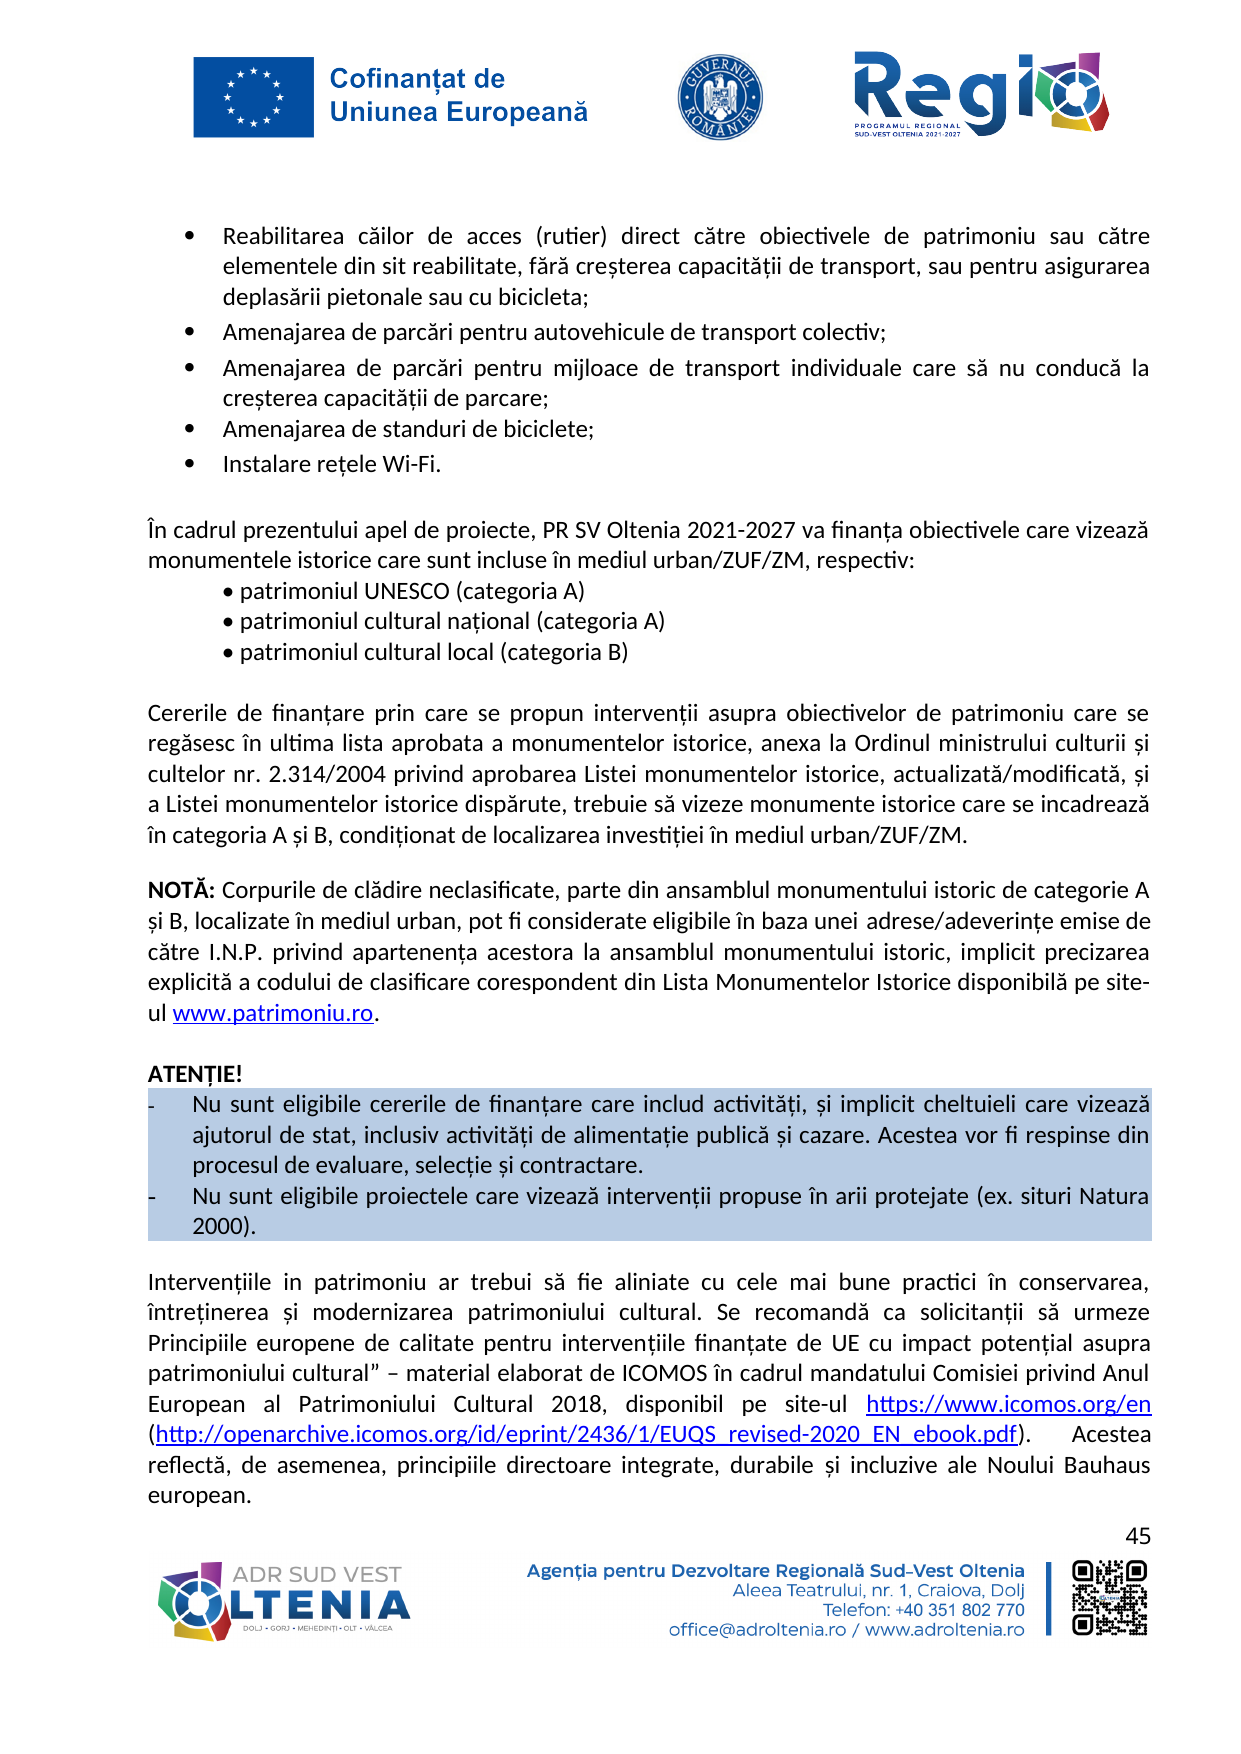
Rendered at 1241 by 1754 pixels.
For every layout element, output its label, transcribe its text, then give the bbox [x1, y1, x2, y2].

picture [188, 52, 590, 141]
list Nu sunt eligibile proiectele care vizează intervenţii propuse în arii protejate (ex. situri Natura 2000). [148, 1180, 1152, 1241]
text În cadrul prezentului apel de proiecte, PR SV Oltenia 2021-2027 va finanţa obiectivele care vizează monumentele istorice care sunt incluse în mediul urban/ZUF/ZM, respectiv: [148, 514, 1152, 575]
text Cererile de finanţare prin care se propun intervenţii asupra obiectivelor de patrimoniu care se regăsesc în ultima lista aprobata a monumentelor istorice, anexa la Ordinul ministrului culturii şi cultelor nr. 2.314/2004 privind aprobarea Listei monumentelor istorice, actualizată/modificată, şi a Listei monumentelor istorice dispărute, trebuie să vizeze monumente istorice care se incadrează în categoria A şi B, condiţionat de localizarea investiţiei în mediul urban/ZUF/ZM. [148, 697, 1152, 849]
text • patrimoniul cultural naţional (categoria A) [222, 605, 1152, 636]
list Instalare rețele Wi-Fi. [185, 448, 1152, 478]
picture [148, 1551, 1152, 1648]
list Amenajarea de parcări pentru autovehicule de transport colectiv; [185, 316, 1152, 347]
list Nu sunt eligibile cererile de finanțare care includ activități, și implicit cheltuieli care vizează ajutorul de stat, inclusiv activităţi de alimentaţie publică şi cazare. Acestea vor fi respinse din procesul de evaluare, selecţie și contractare. [148, 1088, 1152, 1180]
text ATENȚIE! [148, 1058, 1152, 1088]
list Reabilitarea căilor de acces (rutier) direct către obiectivele de patrimoniu sau către elementele din sit reabilitate, fără creșterea capacității de transport, sau pentru asigurarea deplasării pietonale sau cu bicicleta; [185, 220, 1152, 312]
text • patrimoniul cultural local (categoria B) [222, 636, 1152, 666]
text Intervențiile in patrimoniu ar trebui să fie aliniate cu cele mai bune practici în conservarea, întreținerea și modernizarea patrimoniului cultural. Se recomandă ca solicitanţii să urmeze Principiile europene de calitate pentru intervențiile finanțate de UE cu impact potențial asupra patrimoniului cultural” – material elaborat de ICOMOS în cadrul mandatului Comisiei privind Anul European al Patrimoniului Cultural 2018, disponibil pe site-ul https://www.icomos.org/en (http://openarchive.icomos.org/id/eprint/2436/1/EUQS_revised-2020_EN_ebook.pdf). Acestea reflectă, de asemenea, principiile directoare integrate, durabile și incluzive ale Noului Bauhaus european. [148, 1266, 1152, 1510]
picture [852, 50, 1111, 139]
list Amenajarea de parcări pentru mijloace de transport individuale care să nu conducă la creșterea capacității de parcare; [185, 352, 1152, 413]
picture [674, 52, 768, 142]
text • patrimoniul UNESCO (categoria A) [222, 575, 1152, 605]
text NOTĂ: Corpurile de clădire neclasificate, parte din ansamblul monumentului istoric de categorie A şi B, localizate în mediul urban, pot fi considerate eligibile în baza unei adrese/adeverinţe emise de către I.N.P. privind apartenenţa acestora la ansamblul monumentului istoric, implicit precizarea explicită a codului de clasificare corespondent din Lista Monumentelor Istorice disponibilă pe site-ul www.patrimoniu.ro. [148, 874, 1152, 1027]
list Amenajarea de standuri de biciclete; [185, 413, 1152, 443]
